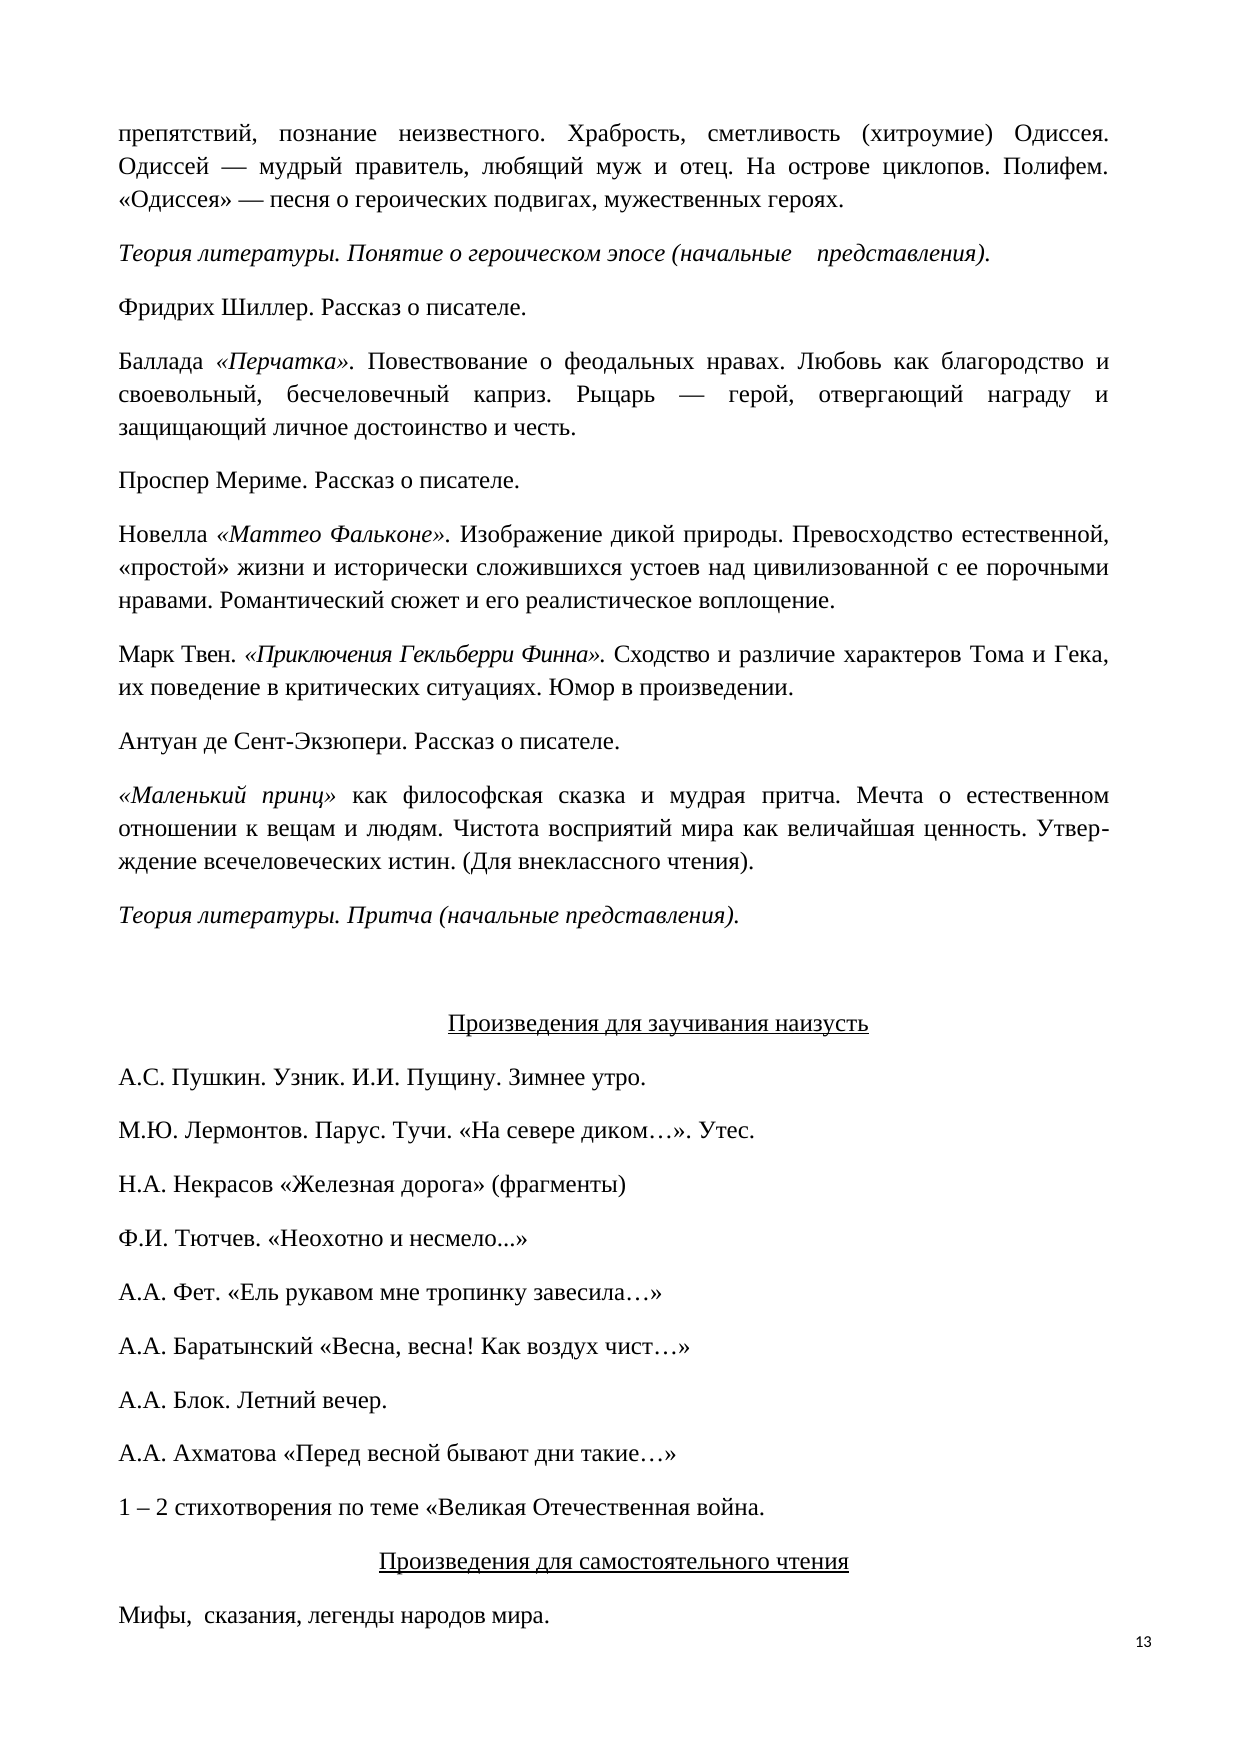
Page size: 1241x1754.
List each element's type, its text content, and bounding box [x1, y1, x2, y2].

text А.А. Баратынский «Весна, весна! Как воздух чист…» [118, 1331, 1109, 1359]
text А.С. Пушкин. Узник. И.И. Пущину. Зимнее утро. [118, 1062, 1109, 1090]
text Теория литературы. Понятие о героическом эпосе (начальные представления). [118, 238, 1109, 267]
text 1 – 2 стихотворения по теме «Великая Отечественная война. [118, 1492, 1109, 1521]
text Произведения для самостоятельного чтения [118, 1546, 1109, 1575]
text Новелла «Маттео Фальконе». Изображение дикой природы. Превосходство естественной, «простой» жизни и исторически сложившихся устоев над цивилизованной с ее порочными нравами. Романтический сюжет и его реалистическое воплощение. [118, 519, 1109, 614]
text Н.А. Некрасов «Железная дорога» (фрагменты) [118, 1169, 1109, 1198]
text Мифы, сказания, легенды народов мира. [118, 1600, 1109, 1629]
text Произведения для заучивания наизусть [207, 1008, 1109, 1036]
text А.А. Блок. Летний вечер. [118, 1385, 1109, 1413]
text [118, 118, 1109, 213]
text Антуан де Сент-Экзюпери. Рассказ о писателе. [118, 726, 1109, 755]
text Ф.И. Тютчев. «Неохотно и несмело...» [118, 1223, 1109, 1252]
text Теория литературы. Притча (начальные представления). [118, 900, 1109, 929]
text Фридрих Шиллер. Рассказ о писателе. [118, 292, 1109, 321]
text Баллада «Перчатка». Повествование о феодальных нравах. Любовь как благородство и своевольный, бесчеловечный каприз. Рыцарь — герой, отвергающий награду и защищающий личное достоинство и честь. [118, 346, 1109, 441]
text А.А. Ахматова «Перед весной бывают дни такие…» [118, 1438, 1109, 1467]
text Проспер Мериме. Рассказ о писателе. [118, 466, 1109, 494]
text М.Ю. Лермонтов. Парус. Тучи. «На севере диком…». Утес. [118, 1115, 1109, 1144]
text «Маленький принц» как философская сказка и мудрая притча. Мечта о естественном отношении к вещам и людям. Чистота восприятий мира как величайшая ценность. Утверждение всечеловеческих истин. (Для внеклассного чтения). [118, 780, 1109, 875]
text Марк Твен. «Приключения Гекльберри Финна». Сходство и различие характеров Тома и Гека, их поведение в критических ситуациях. Юмор в произведении. [118, 639, 1109, 701]
text А.А. Фет. «Ель рукавом мне тропинку завесила…» [118, 1277, 1109, 1306]
